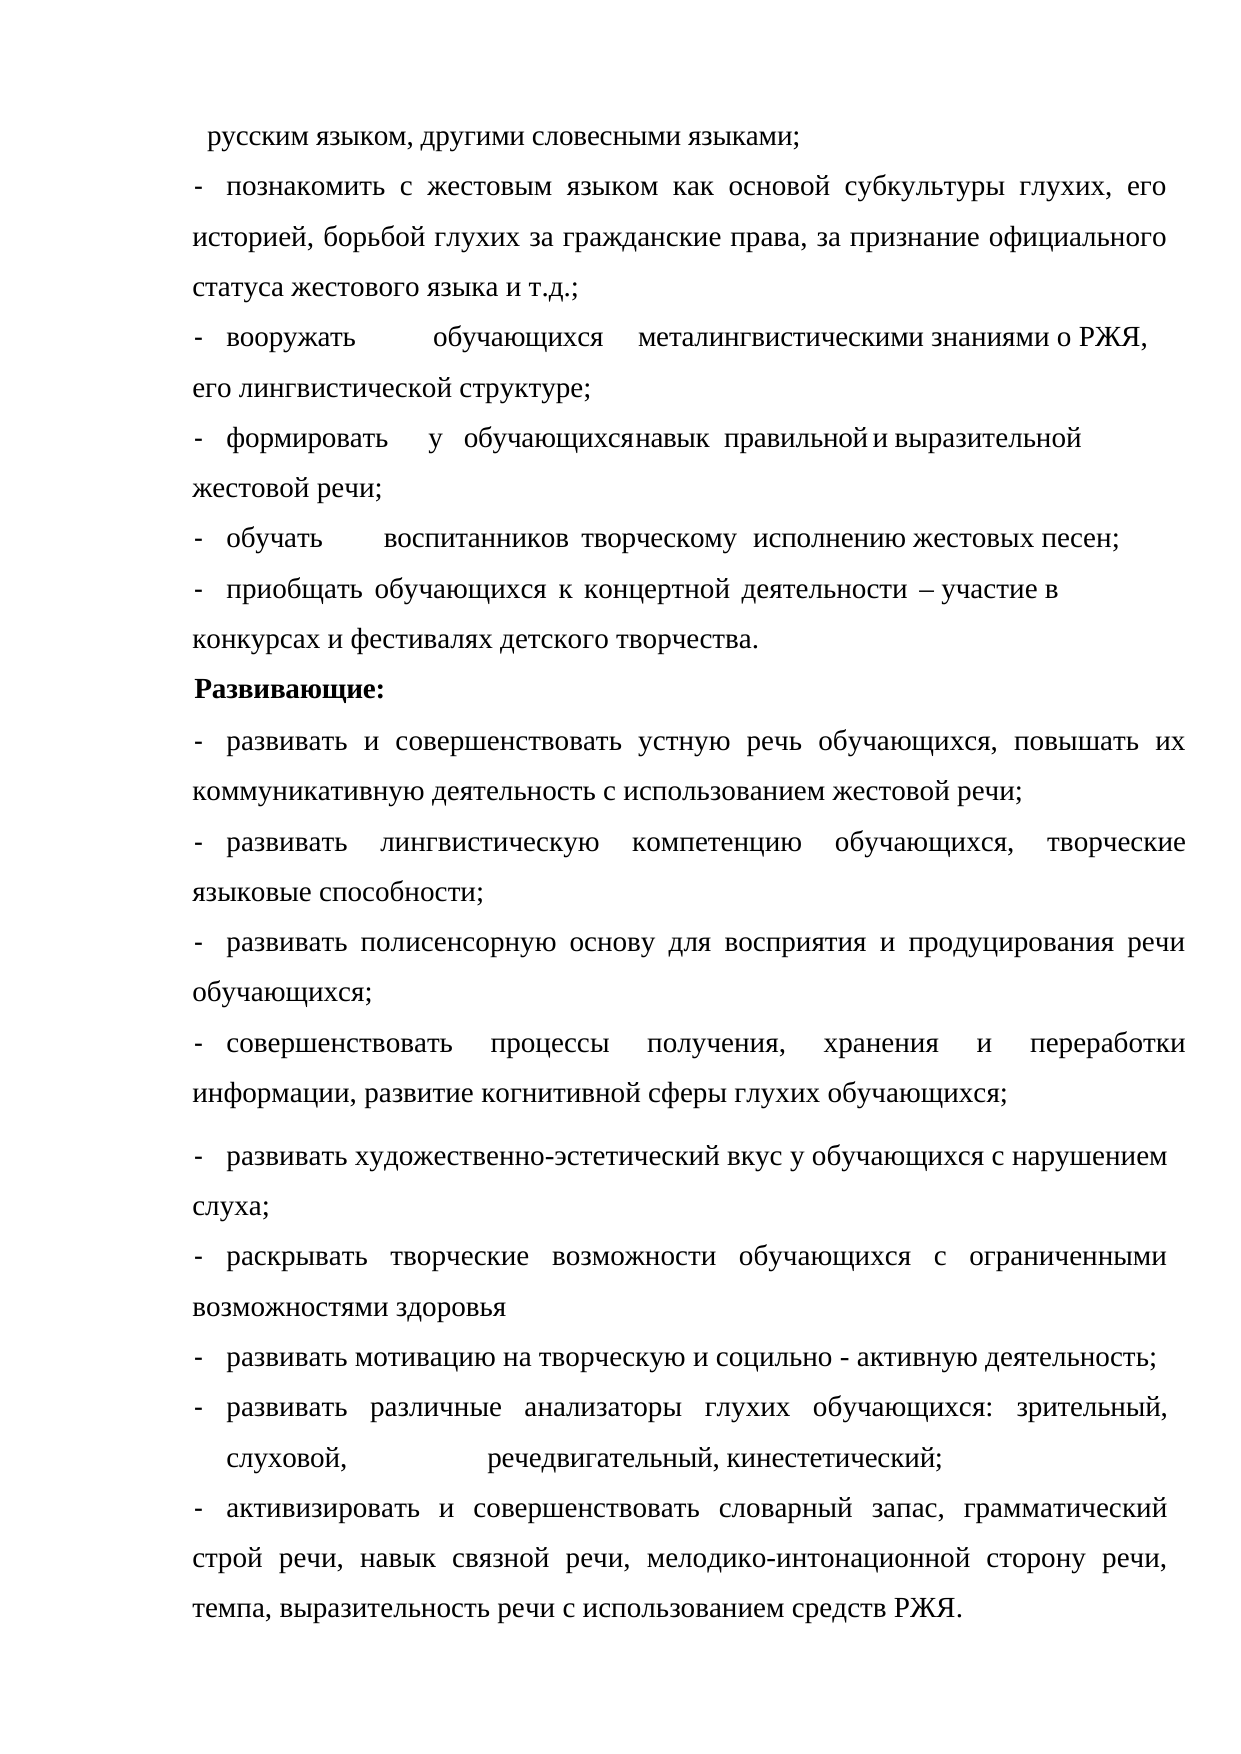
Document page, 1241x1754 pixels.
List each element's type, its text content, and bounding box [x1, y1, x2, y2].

list развивать мотивацию на творческую и социльно - активную деятельность; [192, 1339, 1168, 1373]
list развивать лингвистическую компетенцию обучающихся, творческие языковые способности; [192, 824, 1186, 907]
list формировать у обучающихся навык правильной и выразительной жестовой речи; [192, 420, 1168, 504]
list развивать и совершенствовать устную речь обучающихся, повышать их коммуникативную деятельность с использованием жестовой речи; [192, 723, 1186, 807]
list активизировать и совершенствовать словарный запас, грамматический строй речи, навык связной речи, мелодико-интонационной сторону речи, темпа, выразительность речи с использованием средств РЖЯ. [192, 1490, 1168, 1624]
list вооружать обучающихся металингвистическими знаниями о РЖЯ, его лингвистической структуре; [192, 319, 1168, 403]
list приобщать обучающихся к концертной деятельности – участие в конкурсах и фестивалях детского творчества. [192, 571, 1168, 655]
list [206, 118, 1196, 152]
list развивать полисенсорную основу для восприятия и продуцирования речи обучающихся; [192, 924, 1186, 1008]
list познакомить с жестовым языком как основой субкультуры глухих, его историей, борьбой глухих за гражданские права, за признание официального статуса жестового языка и т.д.; [192, 168, 1168, 303]
list развивать художественно-эстетический вкус у обучающихся с нарушением слуха; [192, 1138, 1168, 1222]
list раскрывать творческие возможности обучающихся с ограниченными возможностями здоровья [192, 1238, 1168, 1322]
text Развивающие: [192, 672, 1196, 705]
list развивать различные анализаторы глухих обучающихся: зрительный, слуховой, речедвигательный, кинестетический; [192, 1389, 1168, 1473]
list обучать воспитанников творческому исполнению жестовых песен; [192, 521, 1167, 554]
list совершенствовать процессы получения, хранения и переработки информации, развитие когнитивной сферы глухих обучающихся; [192, 1025, 1186, 1109]
